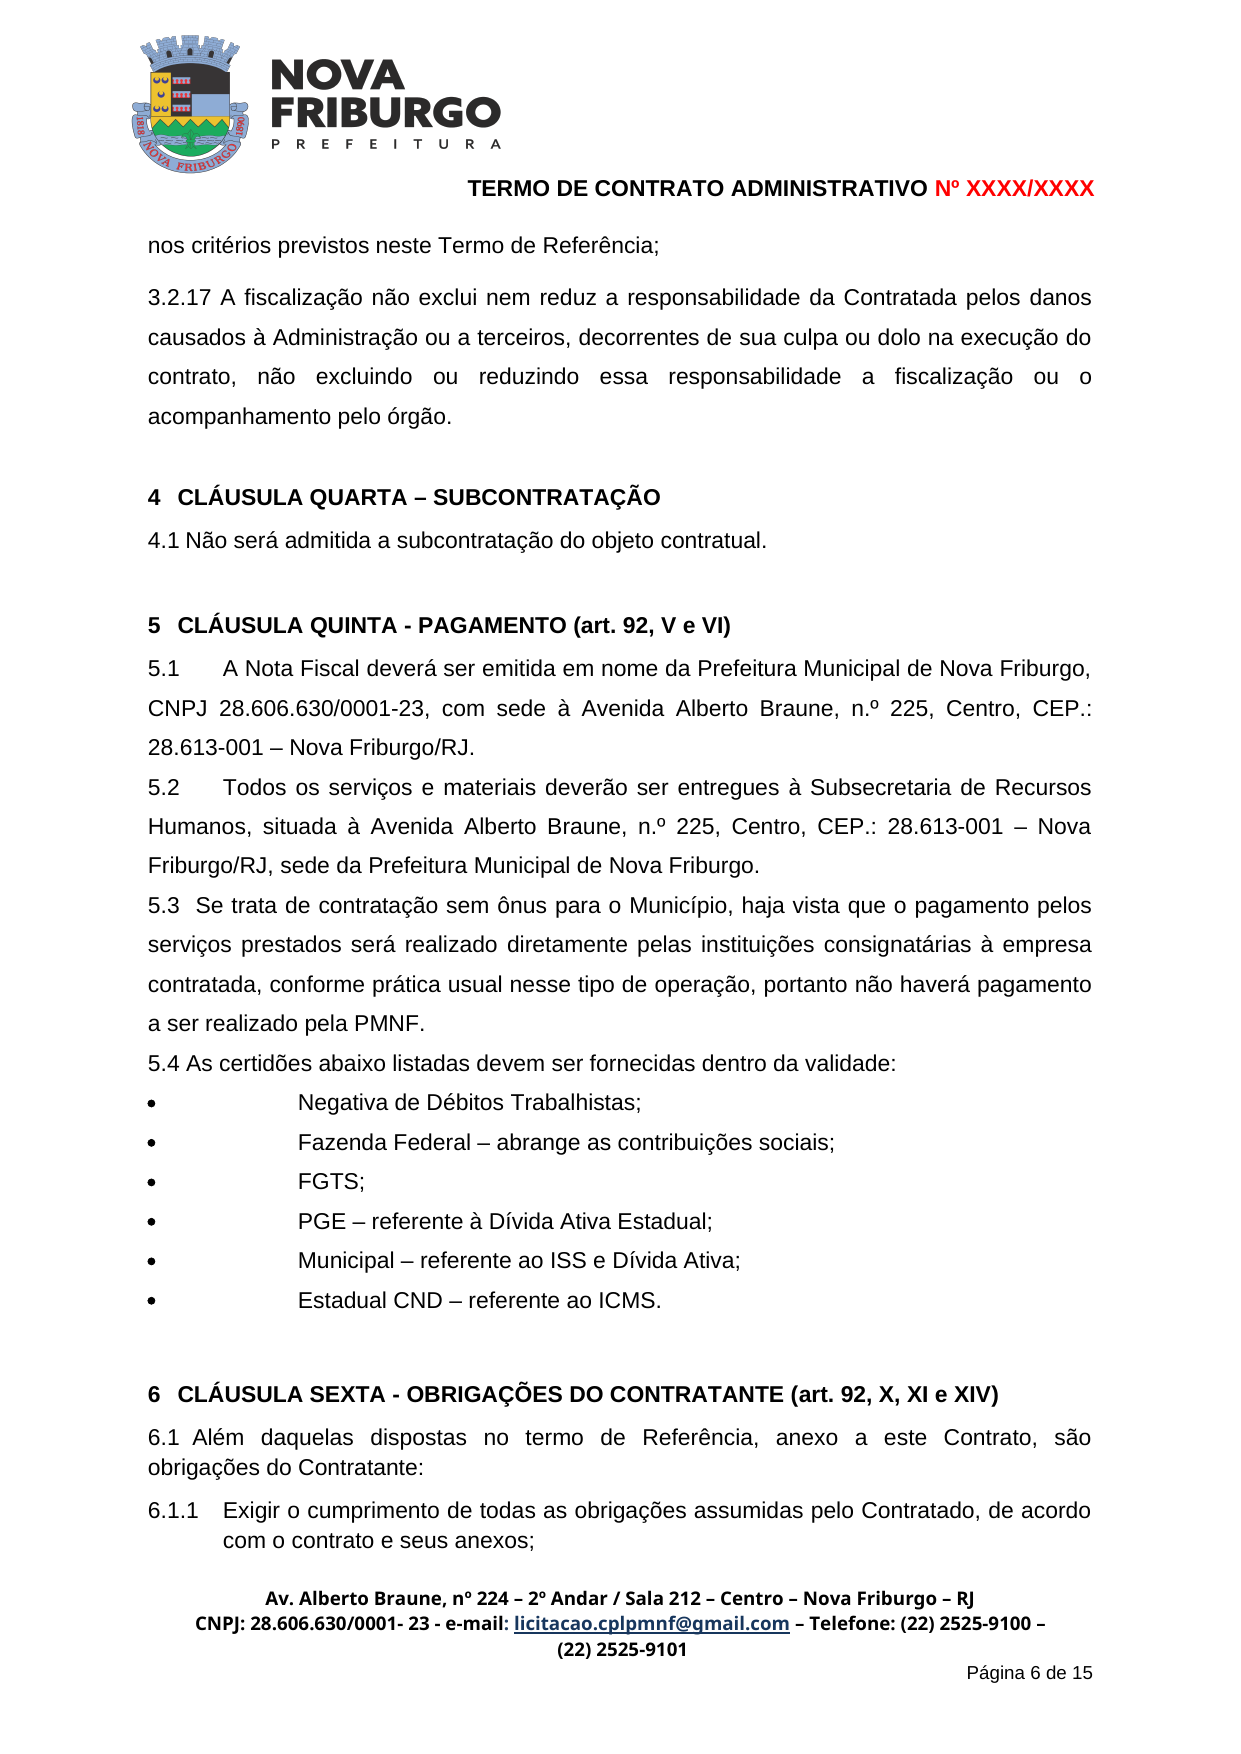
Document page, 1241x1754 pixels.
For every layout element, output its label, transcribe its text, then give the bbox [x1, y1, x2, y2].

list FGTS; [148, 1168, 1092, 1194]
list 3.2.17 A fiscalização não exclui nem reduz a responsabilidade da Contratada pelos danos causados à Administração ou a terceiros, decorrentes de sua culpa ou dolo na execução do contrato, não excluindo ou reduzindo essa responsabilidade a fiscalização ou o acompanhamento pelo órgão. [148, 284, 1092, 429]
list CLÁUSULA QUINTA - PAGAMENTO (art. 92, V e VI) [148, 612, 1092, 638]
list Municipal – referente ao ISS e Dívida Ativa; [148, 1247, 1092, 1273]
list Exigir o cumprimento de todas as obrigações assumidas pelo Contratado, de acordo com o contrato e seus anexos; [148, 1497, 1092, 1554]
text 5.3 Se trata de contratação sem ônus para o Município, haja vista que o pagamento pelos serviços prestados será realizado diretamente pelas instituições consignatárias à empresa contratada, conforme prática usual nesse tipo de operação, portanto não haverá pagamento a ser realizado pela PMNF. [148, 892, 1092, 1037]
list CLÁUSULA QUARTA – SUBCONTRATAÇÃO [148, 484, 1092, 510]
list Além daquelas dispostas no termo de Referência, anexo a este Contrato, são obrigações do Contratante: [148, 1424, 1092, 1481]
list 3.2.16 A verificação da adequação da prestação do serviço deverá ser realizada com base nos critérios previstos neste Termo de Referência; [148, 232, 1092, 258]
text 5.4 As certidões abaixo listadas devem ser fornecidas dentro da validade: [148, 1050, 1092, 1076]
list Não será admitida a subcontratação do objeto contratual. [148, 527, 1092, 553]
list Negativa de Débitos Trabalhistas; [148, 1089, 1092, 1116]
list PGE – referente à Dívida Ativa Estadual; [148, 1208, 1092, 1234]
list Fazenda Federal – abrange as contribuições sociais; [148, 1129, 1092, 1155]
list Estadual CND – referente ao ICMS. [148, 1287, 1092, 1313]
list Todos os serviços e materiais deverão ser entregues à Subsecretaria de Recursos Humanos, situada à Avenida Alberto Braune, n.º 225, Centro, CEP.: 28.613-001 – Nova Friburgo/RJ, sede da Prefeitura Municipal de Nova Friburgo. [148, 773, 1092, 879]
list A Nota Fiscal deverá ser emitida em nome da Prefeitura Municipal de Nova Friburgo, CNPJ 28.606.630/0001-23, com sede à Avenida Alberto Braune, n.º 225, Centro, CEP.: 28.613-001 – Nova Friburgo/RJ. [148, 655, 1092, 760]
picture [118, 29, 515, 175]
list CLÁUSULA SEXTA - OBRIGAÇÕES DO CONTRATANTE (art. 92, X, XI e XIV) [148, 1381, 1092, 1408]
